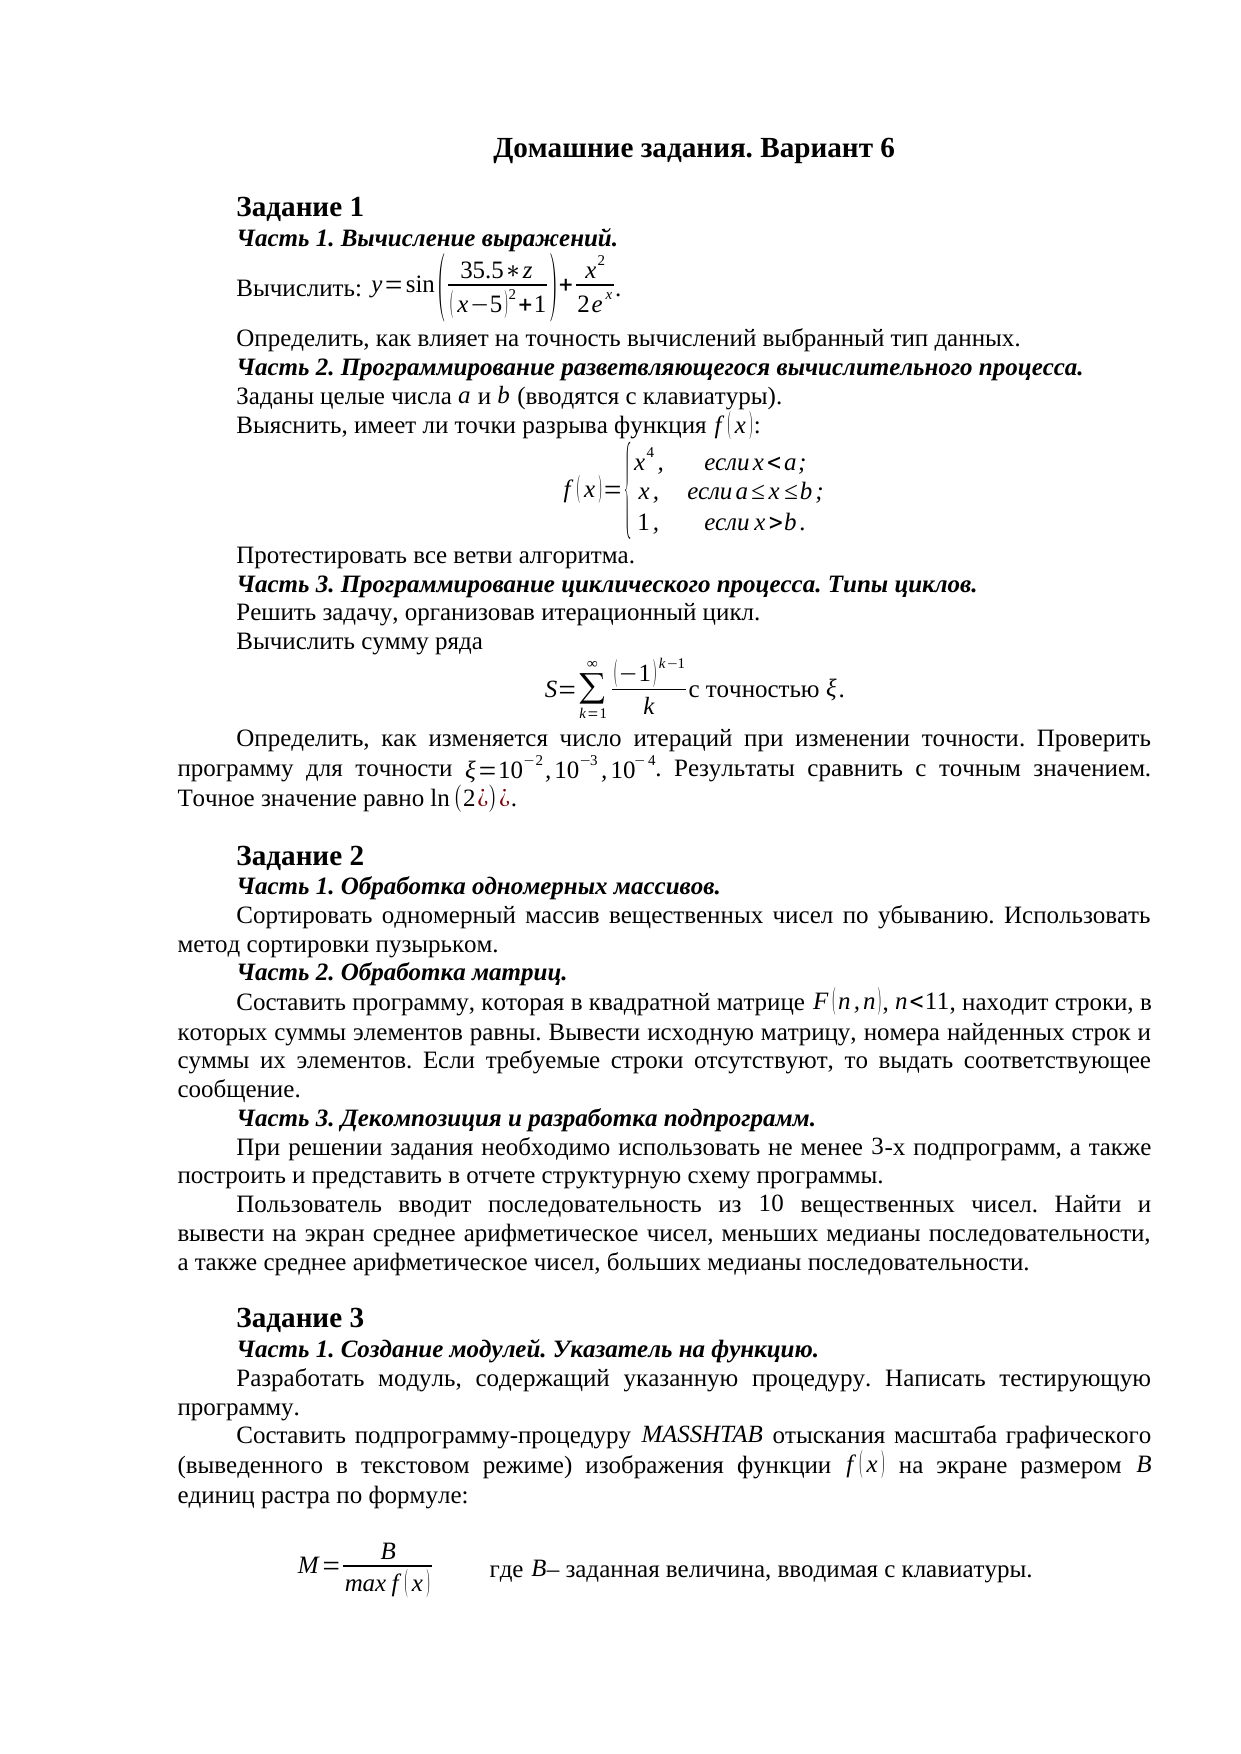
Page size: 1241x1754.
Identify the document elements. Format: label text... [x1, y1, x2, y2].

subtitle Часть 1. Создание модулей. Указатель на функцию. [177, 1334, 1152, 1363]
list Заданы целые числа и (вводятся с клавиатуры). [177, 381, 1152, 409]
subtitle Часть 2. Программирование разветвляющегося вычислительного процесса. [177, 352, 1152, 381]
text Часть 1. Вычисление выражений. [177, 223, 1152, 251]
text с точностью . [177, 655, 1152, 723]
text Определить, как изменяется число итераций при изменении точности. Проверить программу для точности . Результаты сравнить с точным значением. Точное значение равно . [177, 723, 1152, 813]
text Составить программу, которая в квадратной матрице , , находит строки, в которых суммы элементов равны. Вывести исходную матрицу, номера найденных строк и суммы их элементов. Если требуемые строки отсутствуют, то выдать соответствующее сообщение. [177, 986, 1152, 1103]
subtitle Задание 1 [177, 189, 1152, 223]
text где – заданная величина, вводимая с клавиатуры. [177, 1508, 1152, 1599]
subtitle Задание 2 [177, 838, 1152, 871]
list Протестировать все ветви алгоритма. [177, 540, 1152, 569]
text Определить, как влияет на точность вычислений выбранный тип данных. [177, 323, 1152, 352]
subtitle Задание 3 [177, 1301, 1152, 1334]
subtitle Часть 2. Обработка матриц. [177, 957, 1152, 986]
text Вычислить сумму ряда [177, 626, 1152, 655]
text Пользователь вводит последовательность из вещественных чисел. Найти и вывести на экран среднее арифметическое чисел, меньших медианы последовательности, а также среднее арифметическое чисел, больших медианы последовательности. [177, 1189, 1152, 1276]
text Сортировать одномерный массив вещественных чисел по убыванию. Использовать метод сортировки пузырьком. [177, 900, 1152, 957]
list Выяснить, имеет ли точки разрыва функция : [177, 409, 1152, 440]
text Вычислить: . [177, 251, 1152, 323]
subtitle Часть 1. Обработка одномерных массивов. [177, 871, 1152, 900]
text Решить задачу, организовав итерационный цикл. [177, 597, 1152, 626]
subtitle Часть 3. Декомпозиция и разработка подпрограмм. [177, 1103, 1152, 1132]
text Разработать модуль, содержащий указанную процедуру. Написать тестирующую программу. [177, 1363, 1152, 1420]
subtitle Часть 3. Программирование циклического процесса. Типы циклов. [177, 569, 1152, 597]
text Составить подпрограмму-процедуру отыскания масштаба графического (выведенного в текстовом режиме) изображения функции на экране размером единиц растра по формуле: [177, 1420, 1152, 1508]
title Домашние задания. Вариант 6 [177, 131, 1152, 164]
text При решении задания необходимо использовать не менее -х подпрограмм, а также построить и представить в отчете структурную схему программы. [177, 1132, 1152, 1189]
